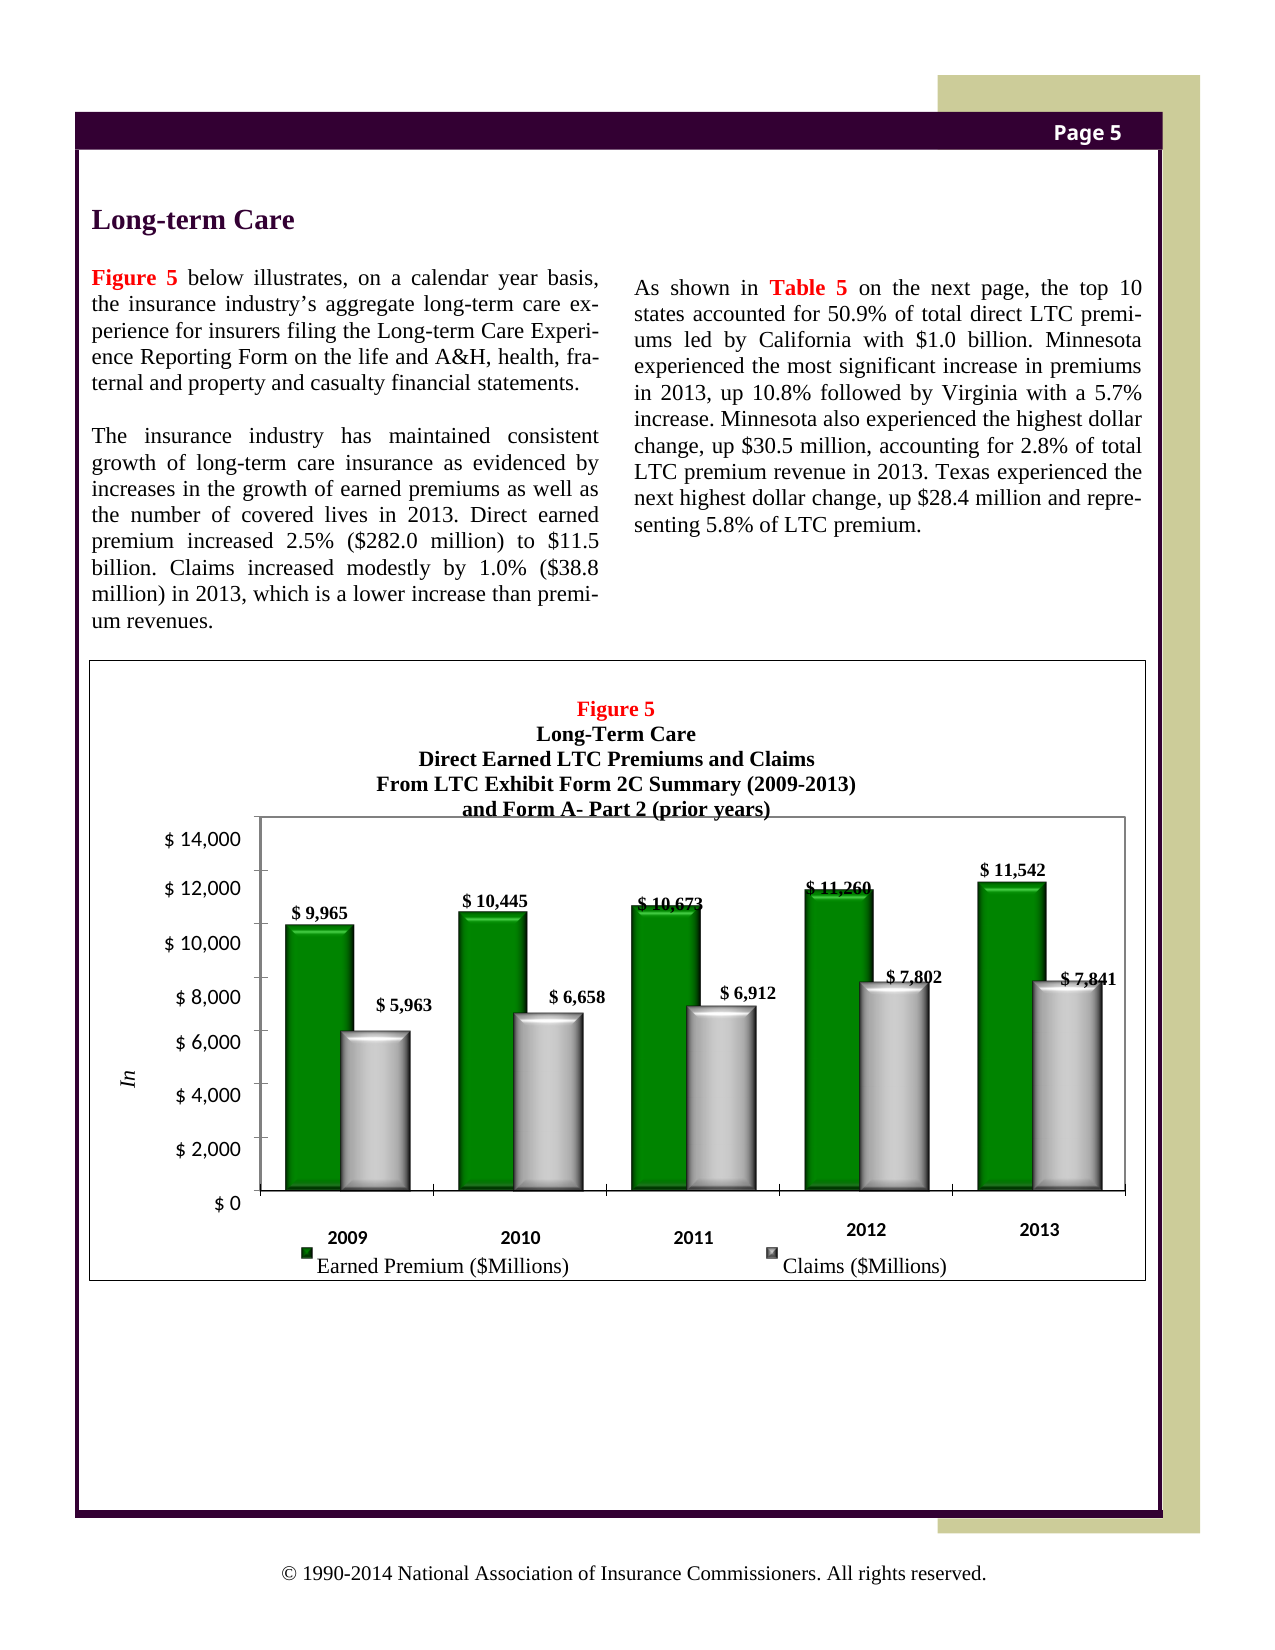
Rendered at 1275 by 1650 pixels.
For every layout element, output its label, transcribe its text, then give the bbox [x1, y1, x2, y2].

picture [284, 881, 1103, 1190]
picture [300, 1246, 313, 1259]
text Page 5 [67, 118, 1122, 146]
text As shown in Table 5 on the next page, the top 10 states accounted for 50.9% of total direct LTC premi- ums led by California with $1.0 billion. Minnesota experienced the most significant increase in premiums in 2013, up 10.8% followed by Virginia with a 5.7% increase. Minnesota also experienced the highest dollar change, up $30.5 million, accounting for 2.8% of total LTC premium revenue in 2013. Texas experienced the next highest dollar change, up $28.4 million and repre- senting 5.8% of LTC premium. [634, 273, 1143, 537]
picture [765, 1246, 778, 1259]
text Figure 5 below illustrates, on a calendar year basis, the insurance industry’s aggregate long-term care ex- perience for insurers filing the Long-term Care Experi- ence Reporting Form on the life and A&H, health, fra- ternal and property and casualty financial statements. [91, 264, 600, 396]
subtitle Long-term Care [91, 202, 1227, 235]
text The insurance industry has maintained consistent growth of long-term care insurance as evidenced by increases in the growth of earned premiums as well as the number of covered lives in 2013. Direct earned premium increased 2.5% ($282.0 million) to $11.5 billion. Claims increased modestly by 1.0% ($38.8 million) in 2013, which is a lower increase than premi- um revenues. [91, 422, 600, 633]
